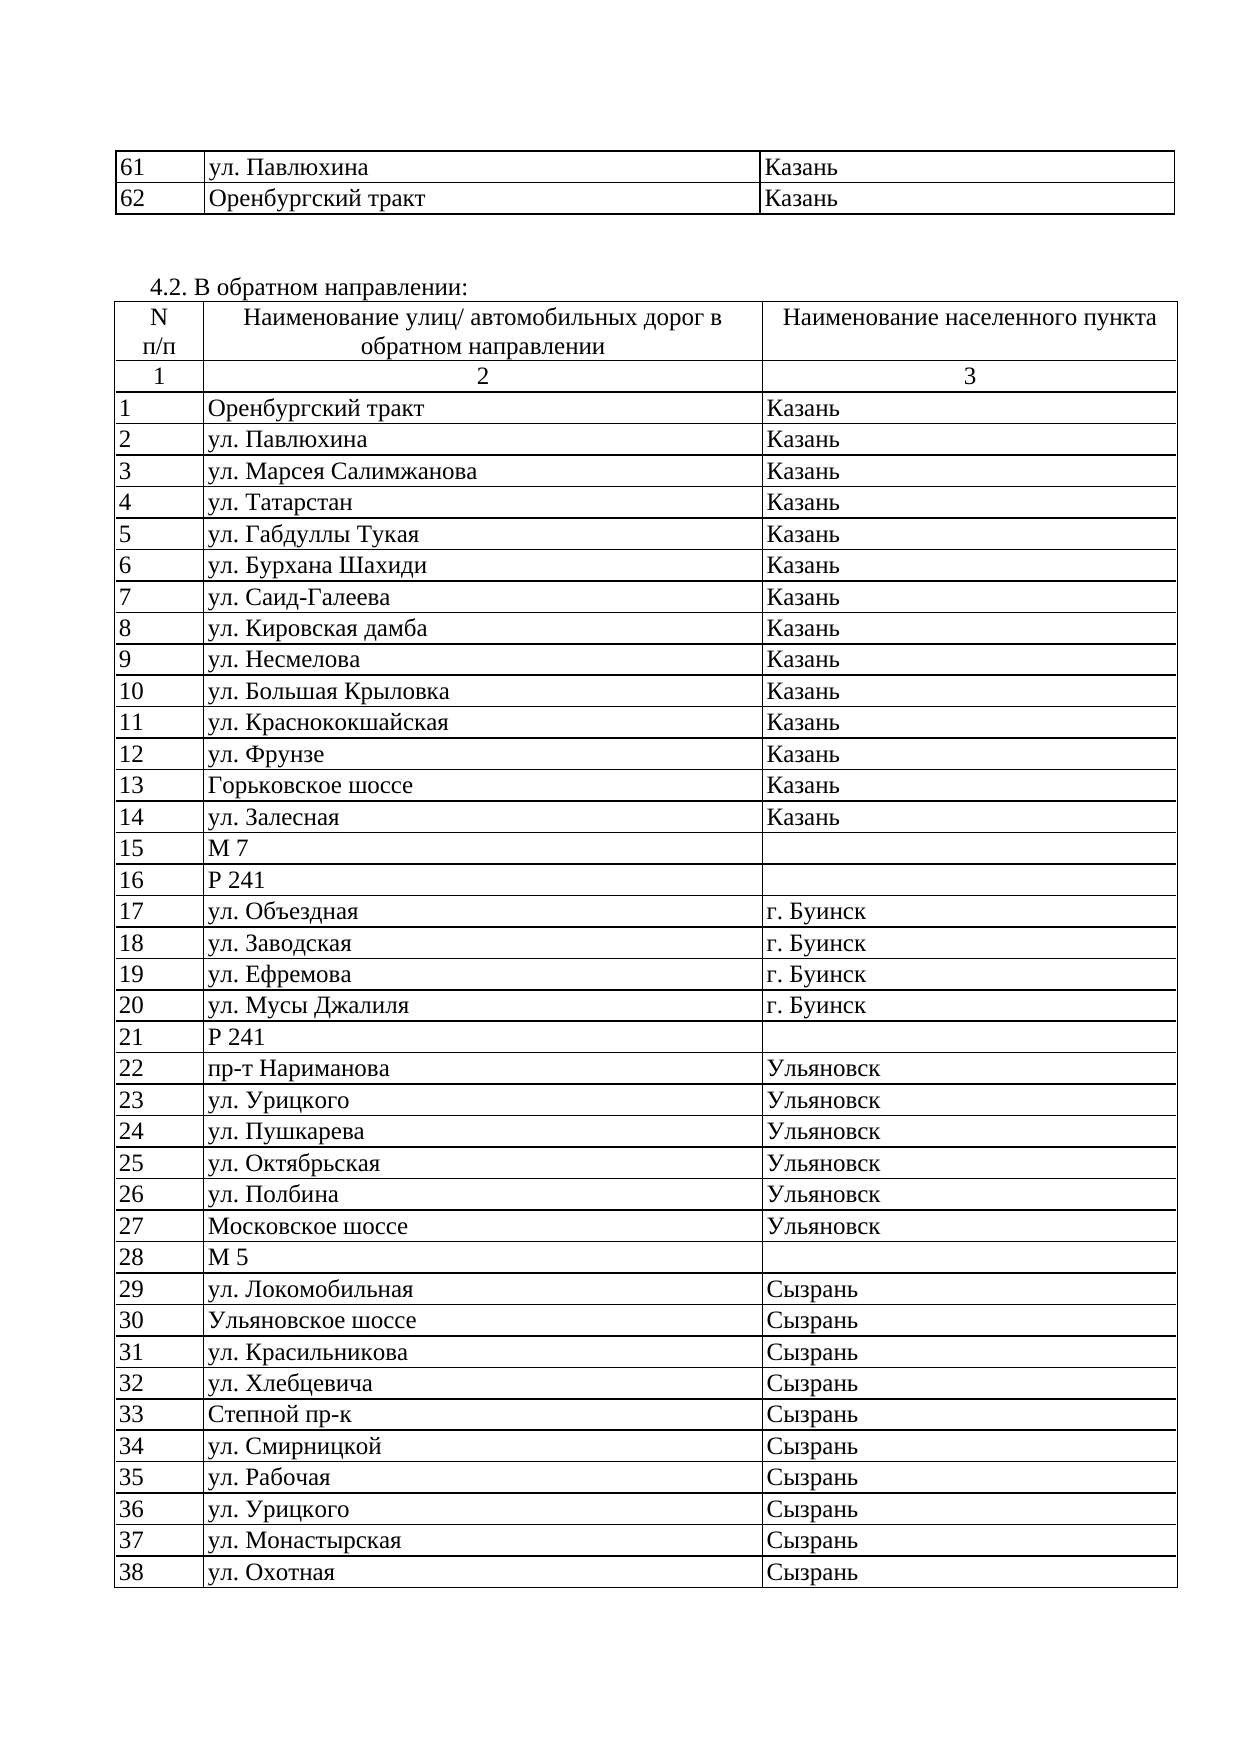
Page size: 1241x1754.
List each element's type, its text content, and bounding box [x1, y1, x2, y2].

text 4.2. В обратном направлении: [150, 272, 1090, 301]
table_cell Р 241 [204, 865, 762, 894]
table_cell Казань [763, 391, 1177, 423]
table_cell Ульяновск [763, 1052, 1177, 1083]
table_cell ул. Габдуллы Тукая [204, 519, 762, 548]
table_cell пр-т Нариманова [204, 1053, 762, 1083]
table_cell Р 241 [204, 1022, 762, 1052]
table_cell ул. Хлебцевича [204, 1368, 762, 1398]
table_cell Казань [763, 454, 1177, 486]
table_cell 2 [115, 424, 203, 454]
table_cell Ульяновск [763, 1083, 1177, 1115]
table_cell г. Буинск [763, 895, 1177, 926]
table_cell 27 [115, 1210, 203, 1241]
table_cell Казань [763, 643, 1177, 674]
table_cell Казань [761, 152, 1174, 181]
table_cell ул. Ефремова [204, 959, 762, 989]
table_cell ул. Бурхана Шахиди [204, 550, 762, 580]
table_cell 4 [115, 487, 203, 517]
table_cell Сызрань [763, 1524, 1177, 1555]
table_cell ул. Пушкарева [204, 1116, 762, 1146]
table_cell 13 [115, 770, 203, 800]
table_cell 38 [115, 1556, 203, 1587]
table_cell 3 [115, 455, 203, 486]
table_cell Сызрань [763, 1492, 1177, 1524]
table_cell г. Буинск [763, 926, 1177, 957]
table_cell 20 [115, 990, 203, 1020]
table_cell Казань [763, 611, 1177, 643]
table_cell 15 [115, 833, 203, 863]
table_cell ул. Урицкого [204, 1494, 762, 1524]
table_cell 25 [115, 1147, 203, 1178]
table_cell Казань [763, 517, 1177, 548]
table_cell Казань [763, 737, 1177, 769]
table_cell Ульяновск [763, 1209, 1177, 1241]
table_cell ул. Несмелова [204, 645, 762, 674]
table_cell [763, 1241, 1177, 1272]
table_cell 5 [115, 518, 203, 548]
table_cell 31 [115, 1336, 203, 1366]
table_cell Казань [763, 800, 1177, 832]
table_cell Оренбургский тракт [205, 183, 759, 213]
table_cell г. Буинск [763, 989, 1177, 1020]
table_cell Казань [763, 769, 1177, 800]
table_cell ул. Урицкого [204, 1085, 762, 1115]
table_cell 19 [115, 959, 203, 989]
table_cell ул. Охотная [204, 1557, 762, 1587]
table_cell 16 [115, 864, 203, 894]
table_cell 26 [115, 1179, 203, 1209]
table_header Наименование населенного пункта [763, 302, 1177, 360]
table_cell 32 [115, 1368, 203, 1398]
table_cell 6 [115, 550, 203, 580]
table_cell ул. Рабочая [204, 1462, 762, 1492]
table_cell Ульяновск [763, 1146, 1177, 1178]
table_cell 34 [115, 1430, 203, 1461]
table_cell Казань [763, 674, 1177, 706]
table_cell ул. Полбина [204, 1179, 762, 1209]
table_cell 11 [115, 707, 203, 737]
table_cell Оренбургский тракт [204, 393, 762, 423]
table_cell ул. Заводская [204, 928, 762, 957]
table_cell Казань [763, 486, 1177, 517]
table_cell Сызрань [763, 1272, 1177, 1303]
table_cell 7 [115, 581, 203, 611]
table_cell 36 [115, 1493, 203, 1524]
table_cell 14 [115, 801, 203, 832]
table_cell 37 [115, 1525, 203, 1555]
table_cell М 7 [204, 833, 762, 863]
table_cell Казань [763, 580, 1177, 611]
table_cell Московское шоссе [204, 1211, 762, 1241]
table_cell 24 [115, 1116, 203, 1146]
table_cell 30 [115, 1305, 203, 1335]
table_cell Сызрань [763, 1398, 1177, 1429]
table_header N п/п [115, 302, 203, 360]
table_cell ул. Красильникова [204, 1337, 762, 1366]
table_cell Степной пр-к [204, 1400, 762, 1429]
table_cell [763, 863, 1177, 894]
table_cell ул. Татарстан [204, 487, 762, 517]
table_cell 10 [115, 675, 203, 706]
table_cell Ульяновск [763, 1115, 1177, 1146]
table_cell ул. Большая Крыловка [204, 676, 762, 706]
table_cell Казань [761, 183, 1174, 213]
table_cell 1 [115, 392, 203, 423]
table_cell [763, 832, 1177, 863]
table_cell ул. Локомобильная [204, 1274, 762, 1303]
table_cell ул. Кировская дамба [204, 613, 762, 643]
table_cell [763, 1020, 1177, 1052]
table_cell 12 [115, 738, 203, 769]
table_cell Сызрань [763, 1335, 1177, 1366]
table_cell 28 [115, 1242, 203, 1272]
table_cell ул. Фрунзе [204, 739, 762, 769]
table_cell Сызрань [763, 1304, 1177, 1335]
table_cell Ульяновск [763, 1178, 1177, 1209]
table_cell г. Буинск [763, 958, 1177, 989]
table_cell 18 [115, 927, 203, 957]
table_cell ул. Монастырская [204, 1525, 762, 1555]
table_cell ул. Павлюхина [205, 152, 759, 181]
table_cell 62 [117, 183, 204, 213]
table_cell ул. Объездная [204, 896, 762, 926]
table_cell ул. Залесная [204, 802, 762, 832]
table_cell ул. Павлюхина [204, 424, 762, 454]
table_header Наименование улиц/ автомобильных дорог в обратном направлении [204, 302, 762, 360]
table_cell 1 [115, 361, 203, 391]
table_cell 61 [117, 152, 204, 181]
table_cell ул. Мусы Джалиля [204, 991, 762, 1020]
table_cell ул. Октябрьская [204, 1148, 762, 1178]
table_cell 2 [204, 361, 762, 391]
table_cell ул. Краснококшайская [204, 707, 762, 737]
table_cell 3 [763, 360, 1177, 391]
table_cell Казань [763, 549, 1177, 580]
table_cell 29 [115, 1273, 203, 1303]
table_cell Горьковское шоссе [204, 770, 762, 800]
table_cell 9 [115, 644, 203, 674]
table_cell 21 [115, 1021, 203, 1052]
table_cell ул. Смирницкой [204, 1431, 762, 1461]
table_cell Сызрань [763, 1461, 1177, 1492]
table_cell 35 [115, 1462, 203, 1492]
table_cell М 5 [204, 1242, 762, 1272]
table_cell 23 [115, 1084, 203, 1115]
table_cell 22 [115, 1053, 203, 1083]
table_cell ул. Саид-Галеева [204, 582, 762, 611]
table_cell 17 [115, 896, 203, 926]
table_cell Сызрань [763, 1555, 1177, 1587]
table_cell ул. Марсея Салимжанова [204, 456, 762, 486]
table_cell Сызрань [763, 1429, 1177, 1461]
table_cell Сызрань [763, 1366, 1177, 1398]
table_cell 33 [115, 1399, 203, 1429]
table_cell 8 [115, 613, 203, 643]
table_cell Казань [763, 423, 1177, 454]
table_cell Ульяновское шоссе [204, 1305, 762, 1335]
table_cell Казань [763, 706, 1177, 737]
